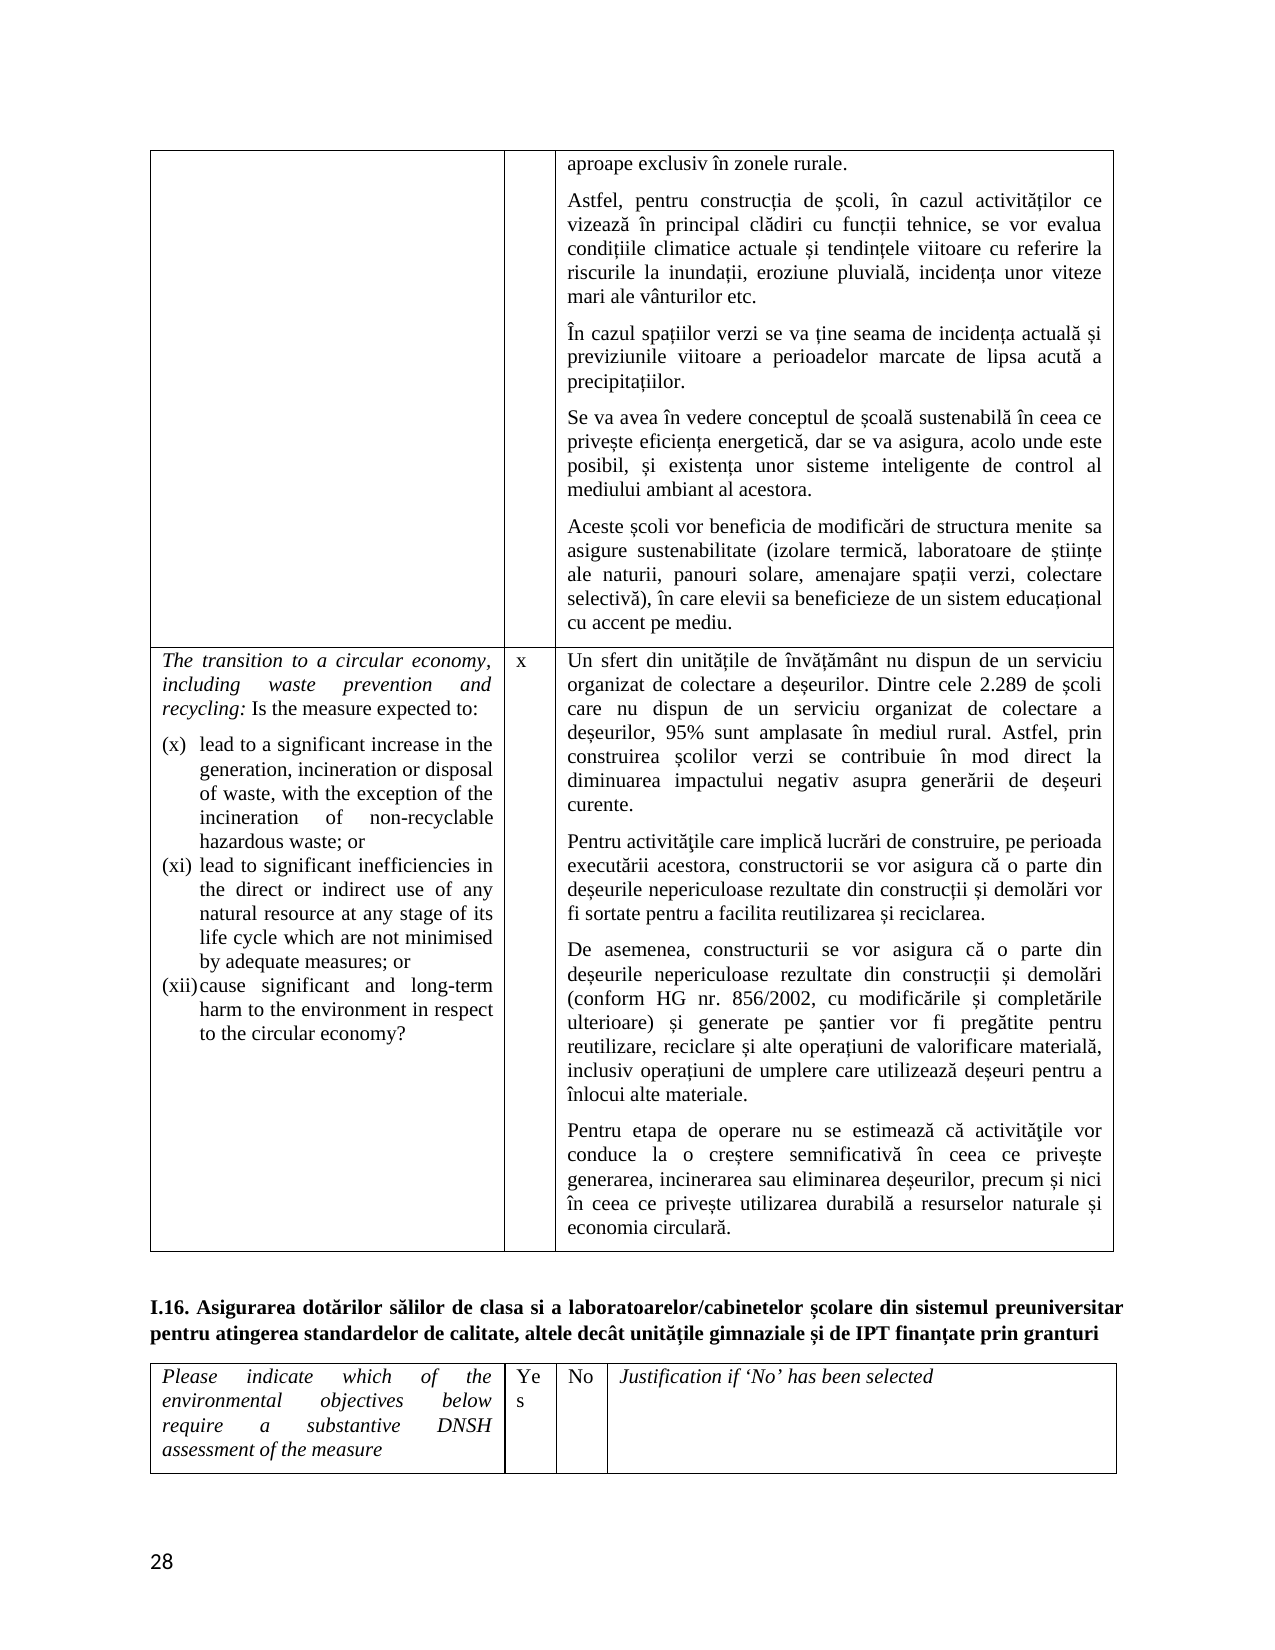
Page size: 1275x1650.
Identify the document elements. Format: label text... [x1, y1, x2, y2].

table_header Yes [506, 1364, 556, 1473]
table_cell Un sfert din unitățile de învățământ nu dispun de un serviciu organizat de colectare a deșeurilor. Dintre cele 2.289 de școli care nu dispun de un serviciu organizat de colectare a deșeurilor, 95% sunt amplasate în mediul rural. Astfel, prin construirea școlilor verzi se contribuie în mod direct la diminuarea impactului negativ asupra generării de deșeuri curente. Pentru activităţile care implică lucrări de construire, pe perioada executării acestora, constructorii se vor asigura că o parte din deșeurile nepericuloase rezultate din construcții și demolări vor fi sortate pentru a facilita reutilizarea și reciclarea. De asemenea, constructurii se vor asigura că o parte din deșeurile nepericuloase rezultate din construcții și demolări (conform HG nr. 856/2002, cu modificările și completările ulterioare) și generate pe șantier vor fi pregătite pentru reutilizare, reciclare și alte operațiuni de valorificare materială, inclusiv operațiuni de umplere care utilizează deșeuri pentru a înlocui alte materiale. Pentru etapa de operare nu se estimează că activităţile vor conduce la o creștere semnificativă în ceea ce privește generarea, incinerarea sau eliminarea deșeurilor, precum și nici în ceea ce privește utilizarea durabilă a resurselor naturale și economia circulară. [556, 648, 1113, 1251]
table_header No [557, 1364, 607, 1473]
text I.16. Asigurarea dotărilor sălilor de clasa si a laboratoarelor/cabinetelor școlare din sistemul preuniversitar pentru atingerea standardelor de calitate, altele decât unitățile gimnaziale și de IPT finanțate prin granturi [150, 1295, 1125, 1345]
table_header Please indicate which of the environmental objectives below require a substantive DNSH assessment of the measure [151, 1364, 504, 1473]
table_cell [556, 151, 1113, 647]
table_cell x [505, 648, 555, 1251]
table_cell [151, 151, 504, 647]
table_header Justification if ‘No’ has been selected [608, 1364, 1116, 1473]
table_cell The transition to a circular economy, including waste prevention and recycling: Is the measure expected to: lead to a significant increase in the generation, incineration or disposal of waste, with the exception of the incineration of non-recyclable hazardous waste; or lead to significant inefficiencies in the direct or indirect use of any natural resource at any stage of its life cycle which are not minimised by adequate measures; or cause significant and long-term harm to the environment in respect to the circular economy? [151, 648, 504, 1251]
table_cell x [505, 151, 555, 647]
